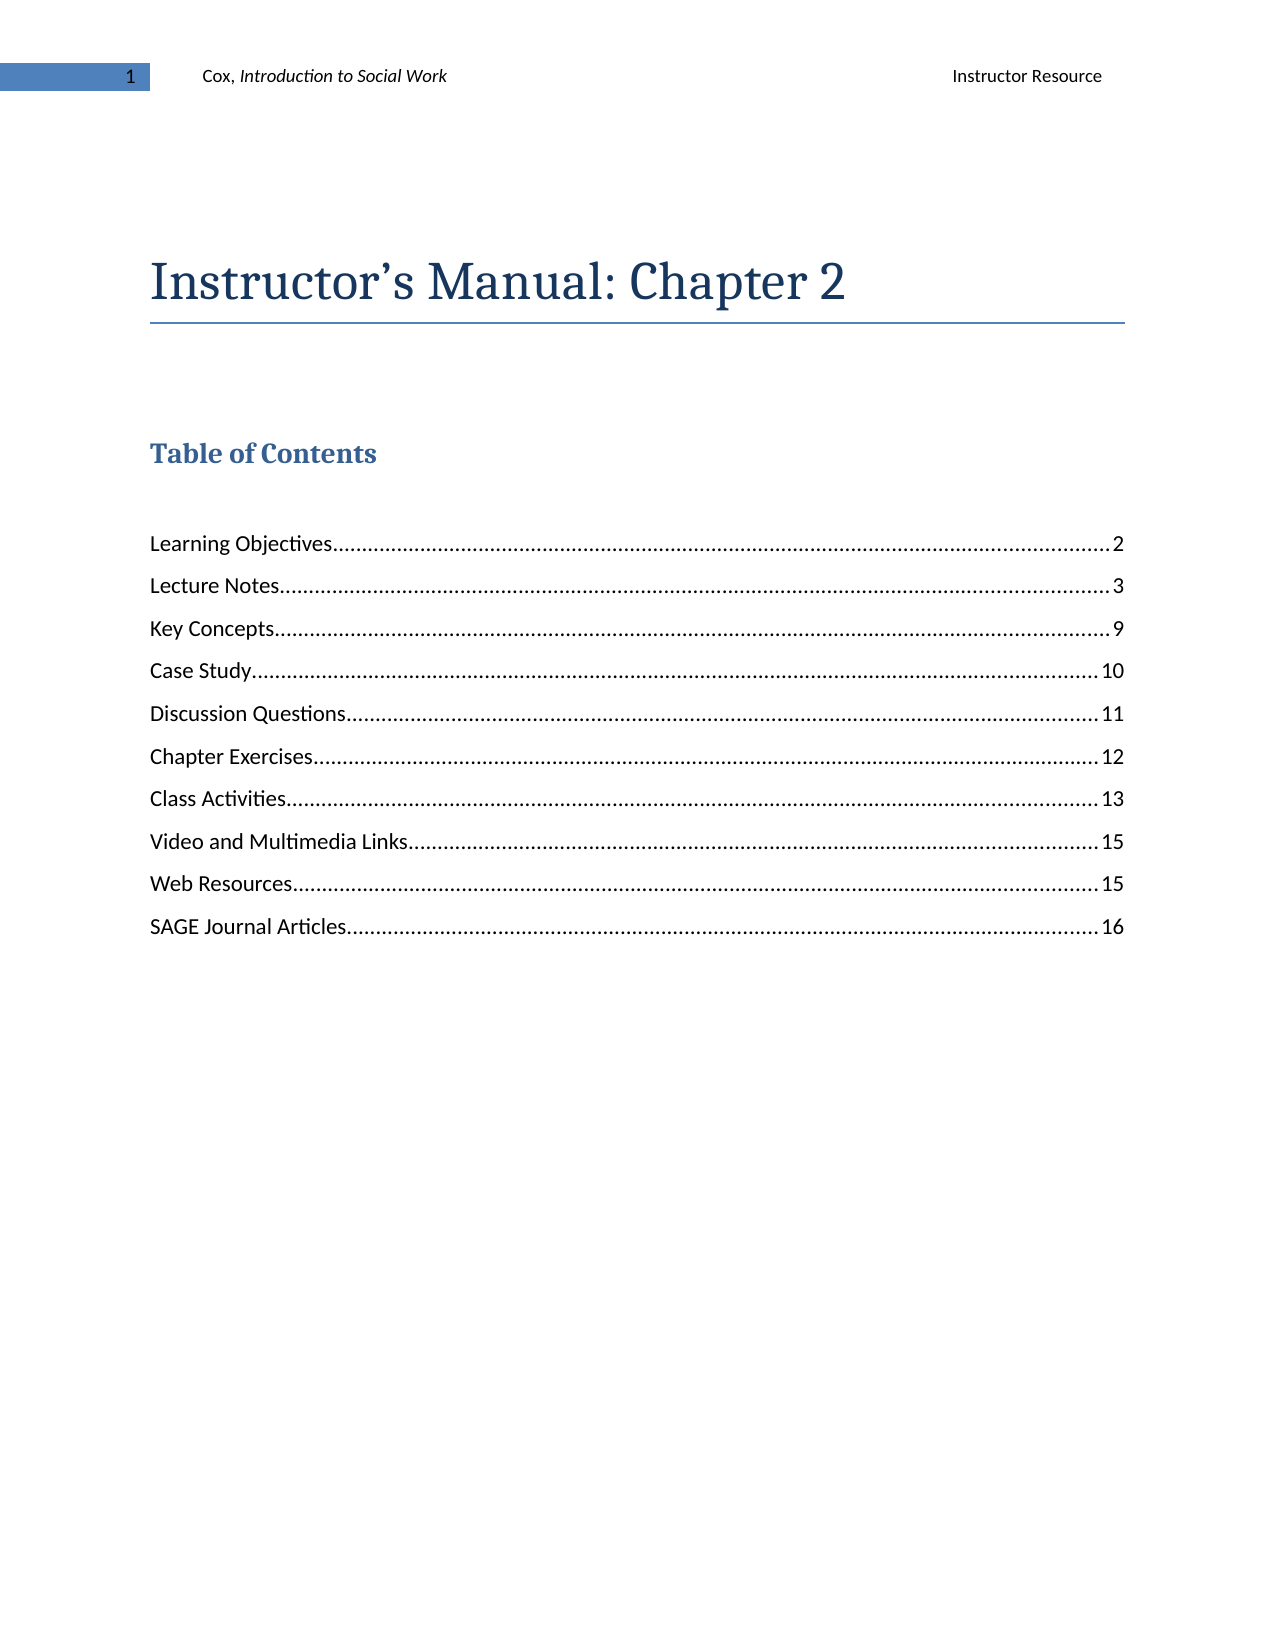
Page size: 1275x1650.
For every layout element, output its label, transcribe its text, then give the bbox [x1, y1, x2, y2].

title Instructor’s Manual: Chapter 2 [150, 251, 1125, 322]
